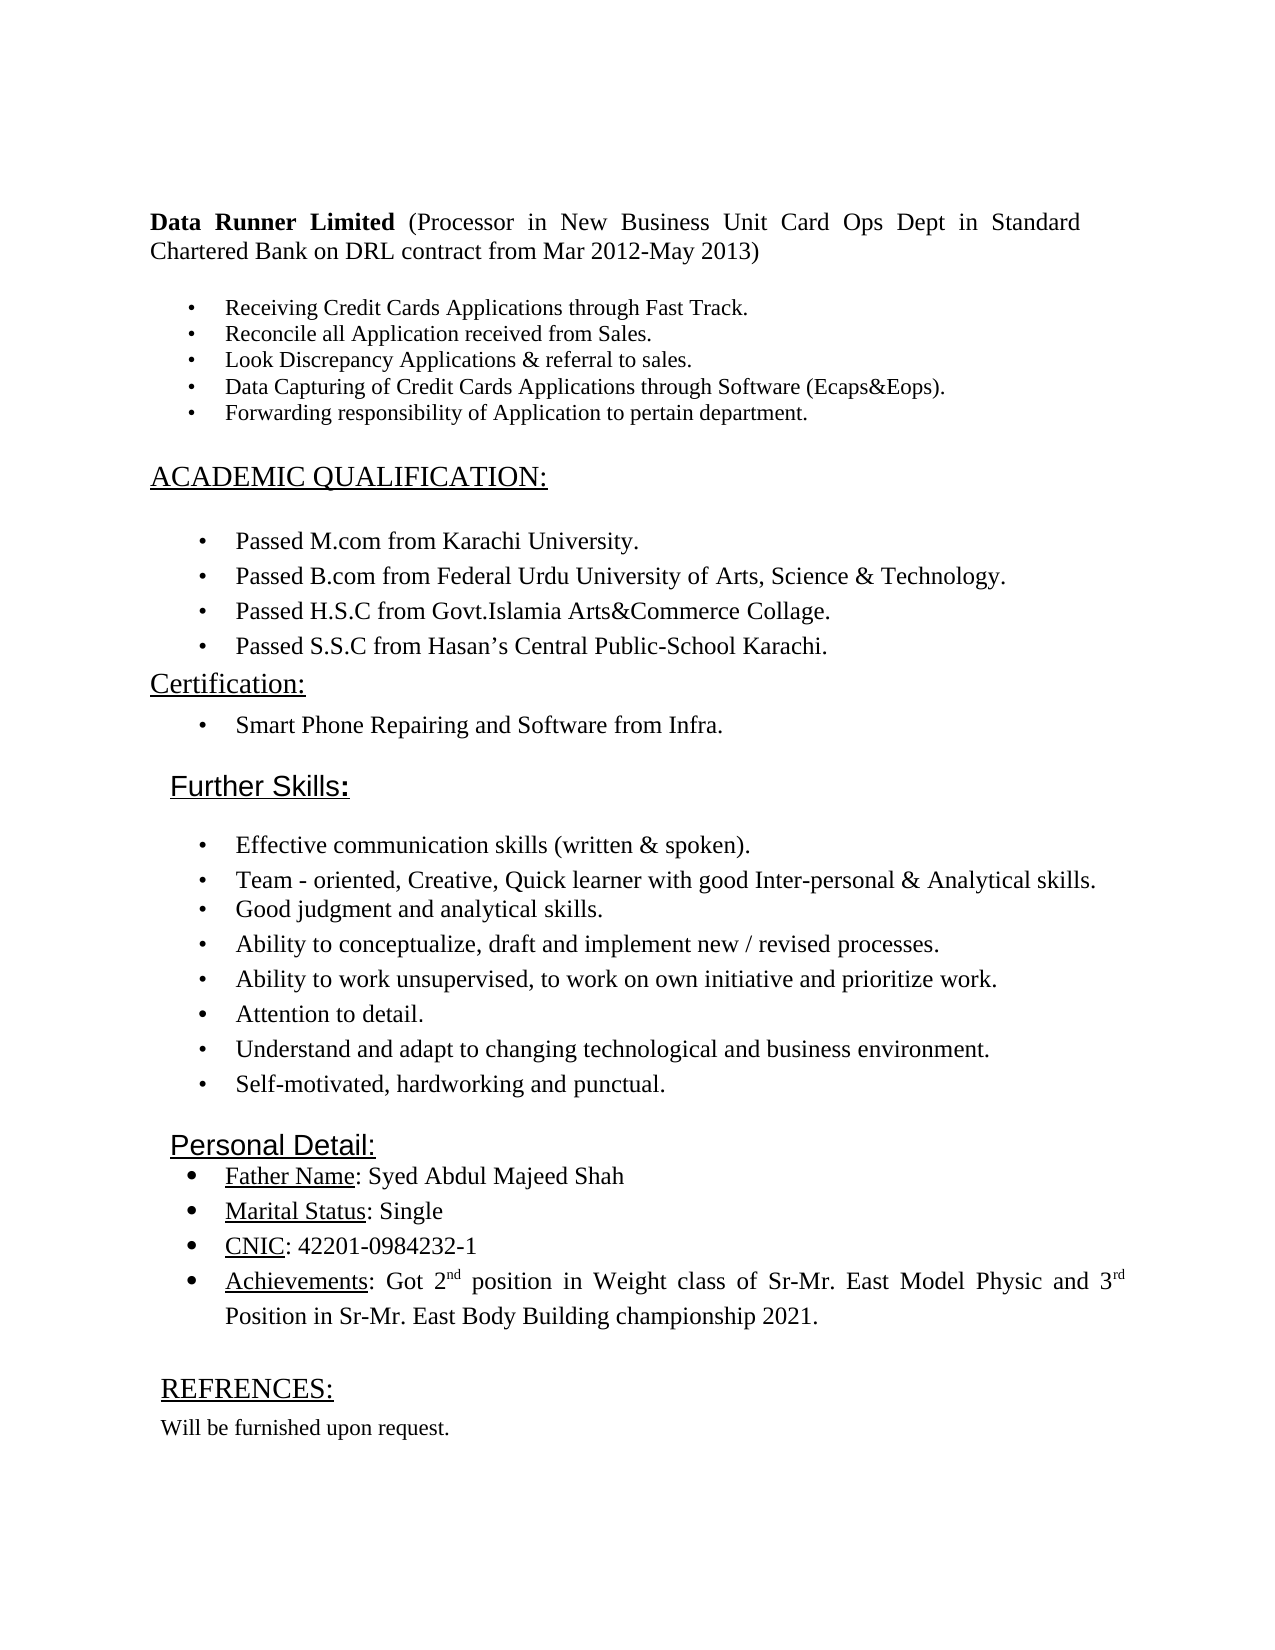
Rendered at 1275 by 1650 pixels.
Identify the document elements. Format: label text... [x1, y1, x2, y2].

list Attention to detail. [198, 999, 1125, 1028]
list Forwarding responsibility of Application to pertain department. [187, 399, 1125, 426]
list Team - oriented, Creative, Quick learner with good Inter-personal & Analytical skills. [198, 865, 1125, 894]
list Passed B.com from Federal Urdu University of Arts, Science & Technology. [198, 561, 1125, 590]
list Marital Status: Single [187, 1196, 1125, 1225]
list Reconcile all Application received from Sales. [187, 320, 1125, 346]
list Smart Phone Repairing and Software from Infra. [198, 710, 1125, 739]
text Data Runner Limited (Processor in New Business Unit Card Ops Dept in Standard Chartered Bank on DRL contract from Mar 2012-May 2013) [150, 207, 1081, 265]
list Receiving Credit Cards Applications through Fast Track. [187, 294, 1125, 320]
text Certification: [150, 666, 1125, 700]
text Personal Detail: [170, 1128, 1125, 1161]
list Ability to conceptualize, draft and implement new / revised processes. [198, 929, 1125, 958]
list Look Discrepancy Applications & referral to sales. [187, 346, 1125, 373]
list Good judgment and analytical skills. [198, 894, 1125, 923]
list Understand and adapt to changing technological and business environment. [198, 1034, 1125, 1063]
list Self-motivated, hardworking and punctual. [198, 1069, 1125, 1098]
list Effective communication skills (written & spoken). [198, 830, 1125, 859]
list Passed M.com from Karachi University. [198, 526, 1125, 555]
list Achievements: Got 2nd position in Weight class of Sr-Mr. East Model Physic and 3rd Position in Sr-Mr. East Body Building championship 2021. [187, 1266, 1125, 1330]
list Ability to work unsupervised, to work on own initiative and prioritize work. [198, 964, 1125, 993]
text REFRENCES: [160, 1371, 1125, 1405]
text Further Skills: [170, 769, 1125, 802]
list CNIC: 42201-0984232-1 [187, 1231, 1125, 1260]
list Data Capturing of Credit Cards Applications through Software (Ecaps&Eops). [187, 373, 1125, 399]
text ACADEMIC QUALIFICATION: [150, 459, 1125, 493]
list Passed S.S.C from Hasan’s Central Public-School Karachi. [198, 631, 1125, 660]
list Father Name: Syed Abdul Majeed Shah [187, 1161, 1125, 1190]
text Will be furnished upon request. [160, 1414, 1125, 1441]
list Passed H.S.C from Govt.Islamia Arts&Commerce Collage. [198, 596, 1125, 625]
